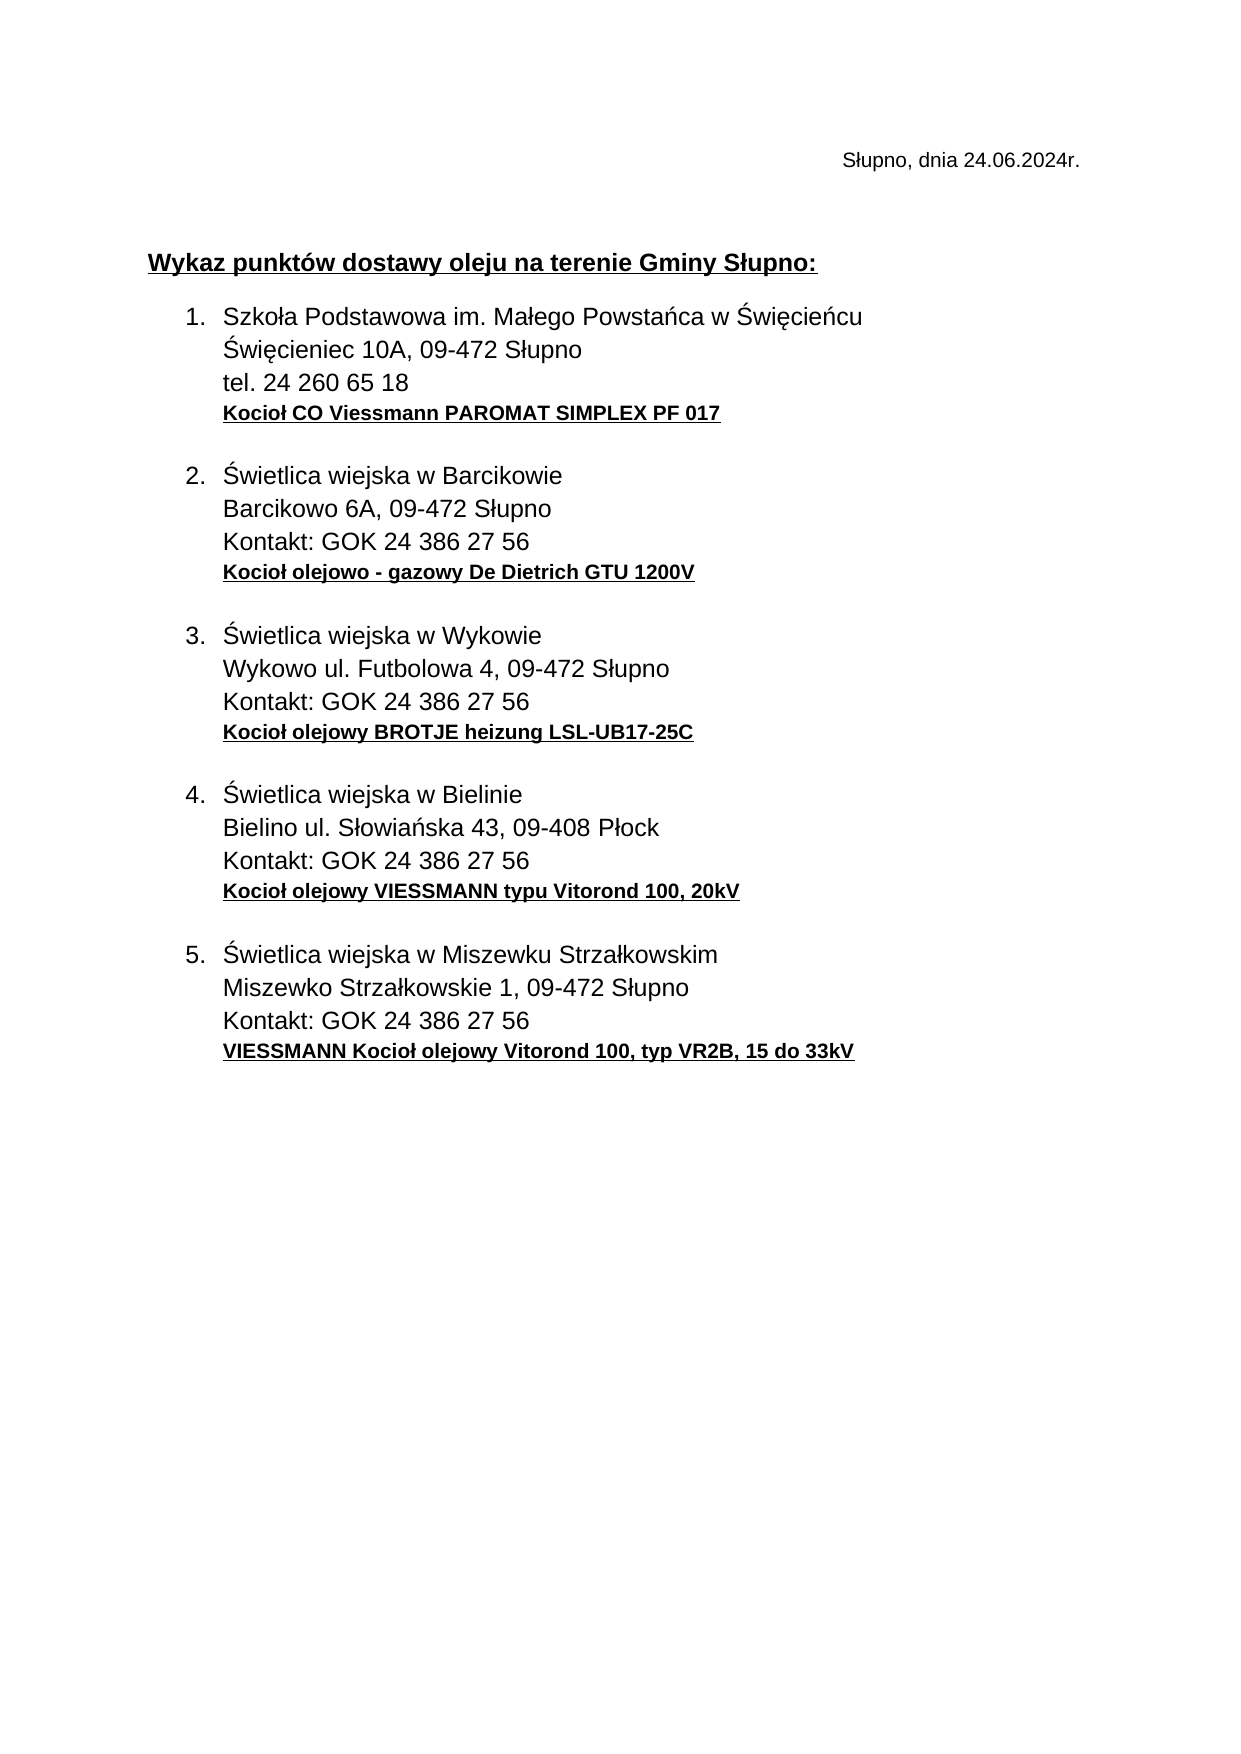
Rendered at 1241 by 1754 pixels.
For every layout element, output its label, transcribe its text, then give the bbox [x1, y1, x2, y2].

list tel. 24 260 65 18 [223, 368, 1093, 396]
list Kontakt: GOK 24 386 27 56 [223, 687, 1093, 716]
list Świetlica wiejska w Wykowie [185, 621, 1093, 649]
list Kontakt: GOK 24 386 27 56 [223, 1006, 1093, 1035]
list Świetlica wiejska w Miszewku Strzałkowskim [185, 940, 1093, 969]
list Miszewko Strzałkowskie 1, 09-472 Słupno [223, 973, 1093, 1002]
list Wykowo ul. Futbolowa 4, 09-472 Słupno [223, 654, 1093, 682]
list Kontakt: GOK 24 386 27 56 [223, 527, 1093, 556]
list Kocioł olejowy VIESSMANN typu Vitorond 100, 20kV [223, 879, 1093, 903]
list Szkoła Podstawowa im. Małego Powstańca w Święcieńcu [185, 302, 1093, 330]
text Wykaz punktów dostawy oleju na terenie Gminy Słupno: [148, 248, 1093, 276]
text Słupno, dnia 24.06.2024r. [148, 148, 1093, 172]
list Barcikowo 6A, 09-472 Słupno [223, 494, 1093, 523]
list VIESSMANN Kocioł olejowy Vitorond 100, typ VR2B, 15 do 33kV [223, 1039, 1093, 1063]
list Świetlica wiejska w Bielinie [185, 780, 1093, 809]
list Kocioł olejowy BROTJE heizung LSL-UB17-25C [223, 720, 1093, 744]
list Bielino ul. Słowiańska 43, 09-408 Płock [223, 813, 1093, 842]
list Świetlica wiejska w Barcikowie [185, 461, 1093, 490]
list Kontakt: GOK 24 386 27 56 [223, 846, 1093, 875]
list Kocioł CO Viessmann PAROMAT SIMPLEX PF 017 [223, 401, 1093, 424]
list Kocioł olejowo - gazowy De Dietrich GTU 1200V [223, 560, 1093, 584]
list Święcieniec 10A, 09-472 Słupno [223, 334, 1093, 363]
